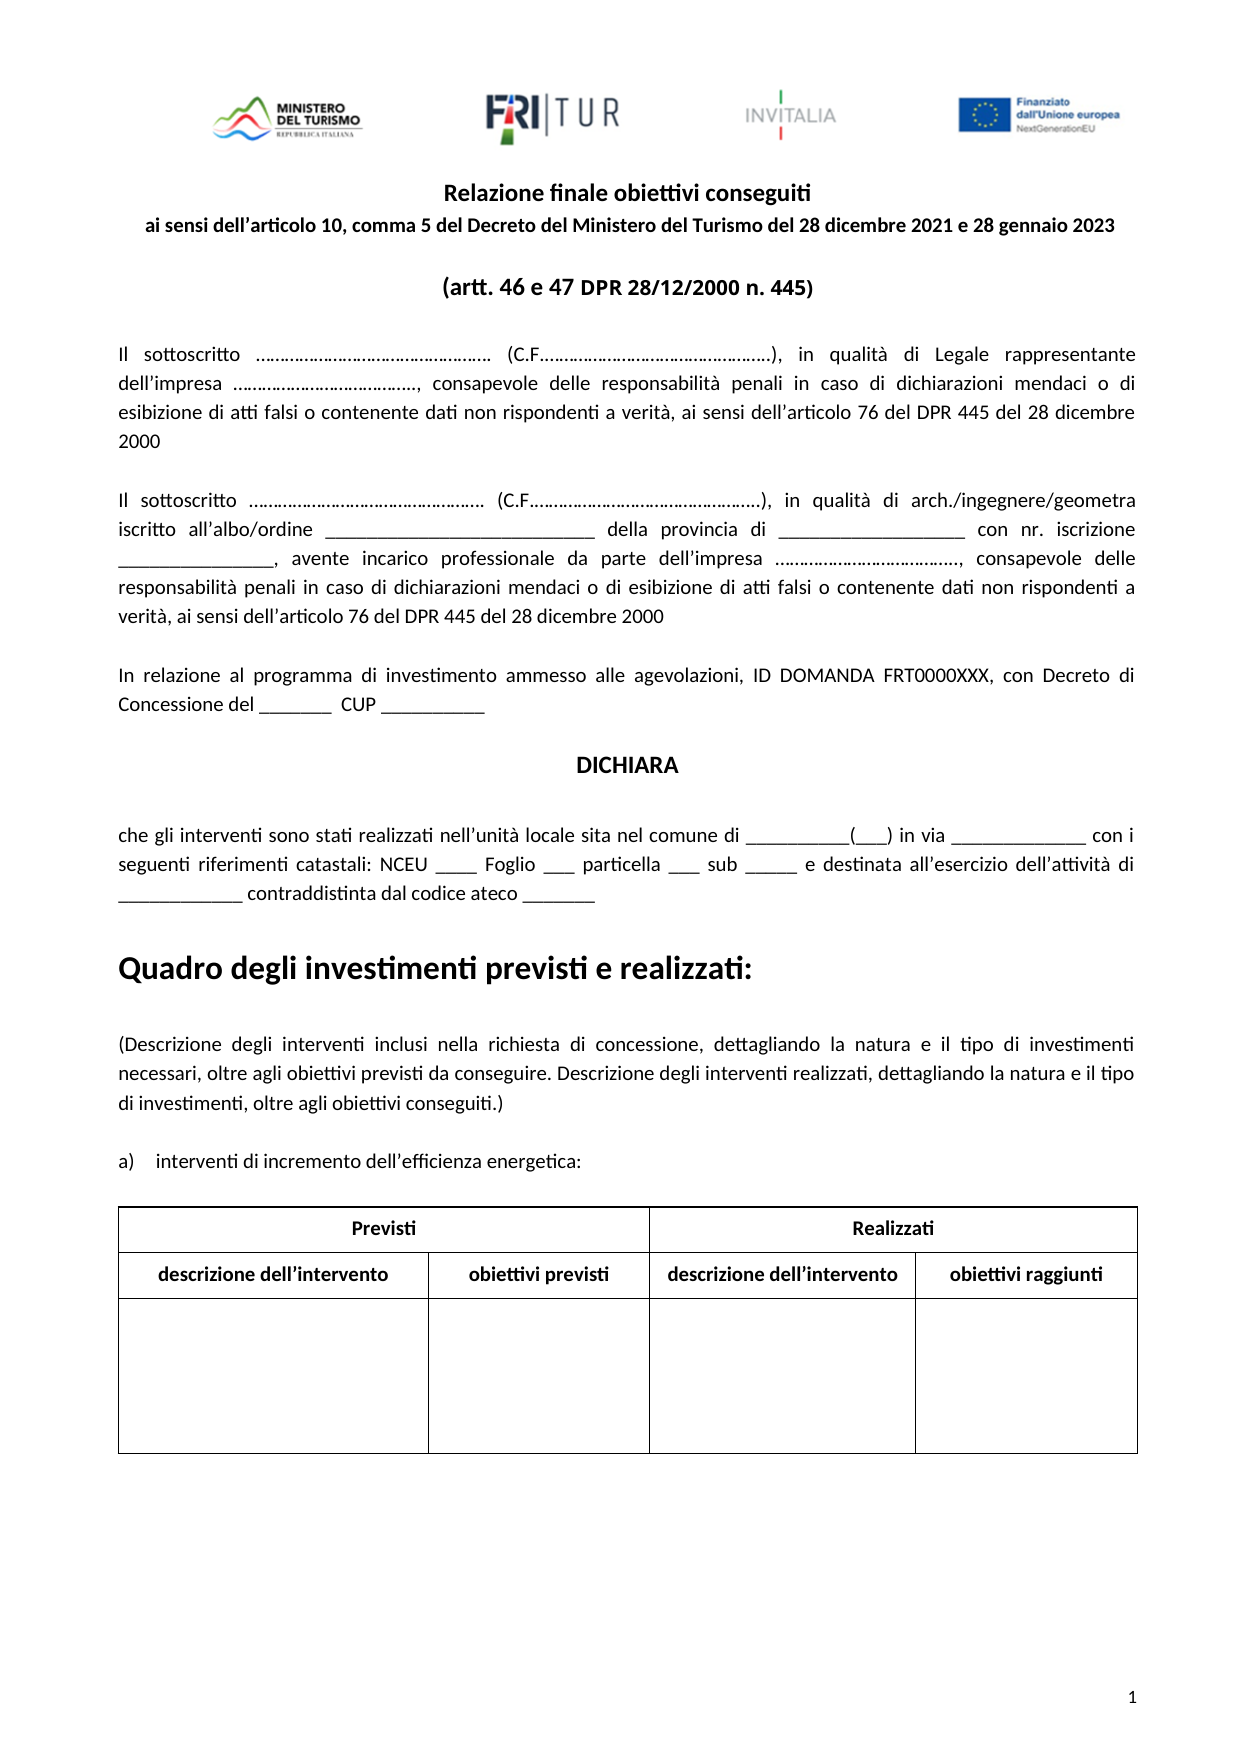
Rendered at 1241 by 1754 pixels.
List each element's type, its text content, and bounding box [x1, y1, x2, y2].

table_cell obiettivi raggiunti [916, 1253, 1137, 1298]
text In relazione al programma di investimento ammesso alle agevolazioni, ID DOMANDA FRT0000XXX, con Decreto di Concessione del _______ CUP __________ [118, 662, 1137, 717]
table_cell [916, 1299, 1137, 1453]
table_header Previsti [119, 1208, 649, 1252]
text Il sottoscritto …………………………………………. (C.F.………………………………………..), in qualità di arch./ingegnere/geometra iscritto all’albo/ordine __________________________ della provincia di __________________ con nr. iscrizione _______________, avente incarico professionale da parte dell’impresa ……………………………….., consapevole delle responsabilità penali in caso di dichiarazioni mendaci o di esibizione di atti falsi o contenente dati non rispondenti a verità, ai sensi dell’articolo 76 del DPR 445 del 28 dicembre 2000 [118, 487, 1137, 629]
table_cell descrizione dell’intervento [650, 1253, 915, 1298]
table_header Realizzati [650, 1208, 1137, 1252]
text Relazione finale obiettivi conseguiti [118, 177, 1137, 208]
list interventi di incremento dell’efficienza energetica: [118, 1148, 1137, 1173]
text Quadro degli investimenti previsti e realizzati: [118, 947, 1137, 988]
table_cell [119, 1299, 428, 1453]
text (Descrizione degli interventi inclusi nella richiesta di concessione, dettagliando la natura e il tipo di investimenti necessari, oltre agli obiettivi previsti da conseguire. Descrizione degli interventi realizzati, dettagliando la natura e il tipo di investimenti, oltre agli obiettivi conseguiti.) [118, 1031, 1137, 1115]
picture [192, 75, 1133, 160]
text che gli interventi sono stati realizzati nell’unità locale sita nel comune di __________(___) in via _____________ con i seguenti riferimenti catastali: NCEU ____ Foglio ___ particella ___ sub _____ e destinata all’esercizio dell’attività di ____________ contraddistinta dal codice ateco _______ [118, 822, 1137, 906]
table_cell obiettivi previsti [429, 1253, 649, 1298]
text DICHIARA [118, 749, 1137, 780]
table_cell [650, 1299, 915, 1453]
table_cell [429, 1299, 649, 1453]
text Il sottoscritto …………………………………………. (C.F.………………………………………..), in qualità di Legale rappresentante dell’impresa ……………………………….., consapevole delle responsabilità penali in caso di dichiarazioni mendaci o di esibizione di atti falsi o contenente dati non rispondenti a verità, ai sensi dell’articolo 76 del DPR 445 del 28 dicembre 2000 [118, 341, 1137, 454]
text (artt. 46 e 47 DPR 28/12/2000 n. 445) [118, 271, 1137, 302]
text ai sensi dell’articolo 10, comma 5 del Decreto del Ministero del Turismo del 28 dicembre 2021 e 28 gennaio 2023 [118, 212, 1137, 238]
table_cell descrizione dell’intervento [119, 1253, 428, 1298]
